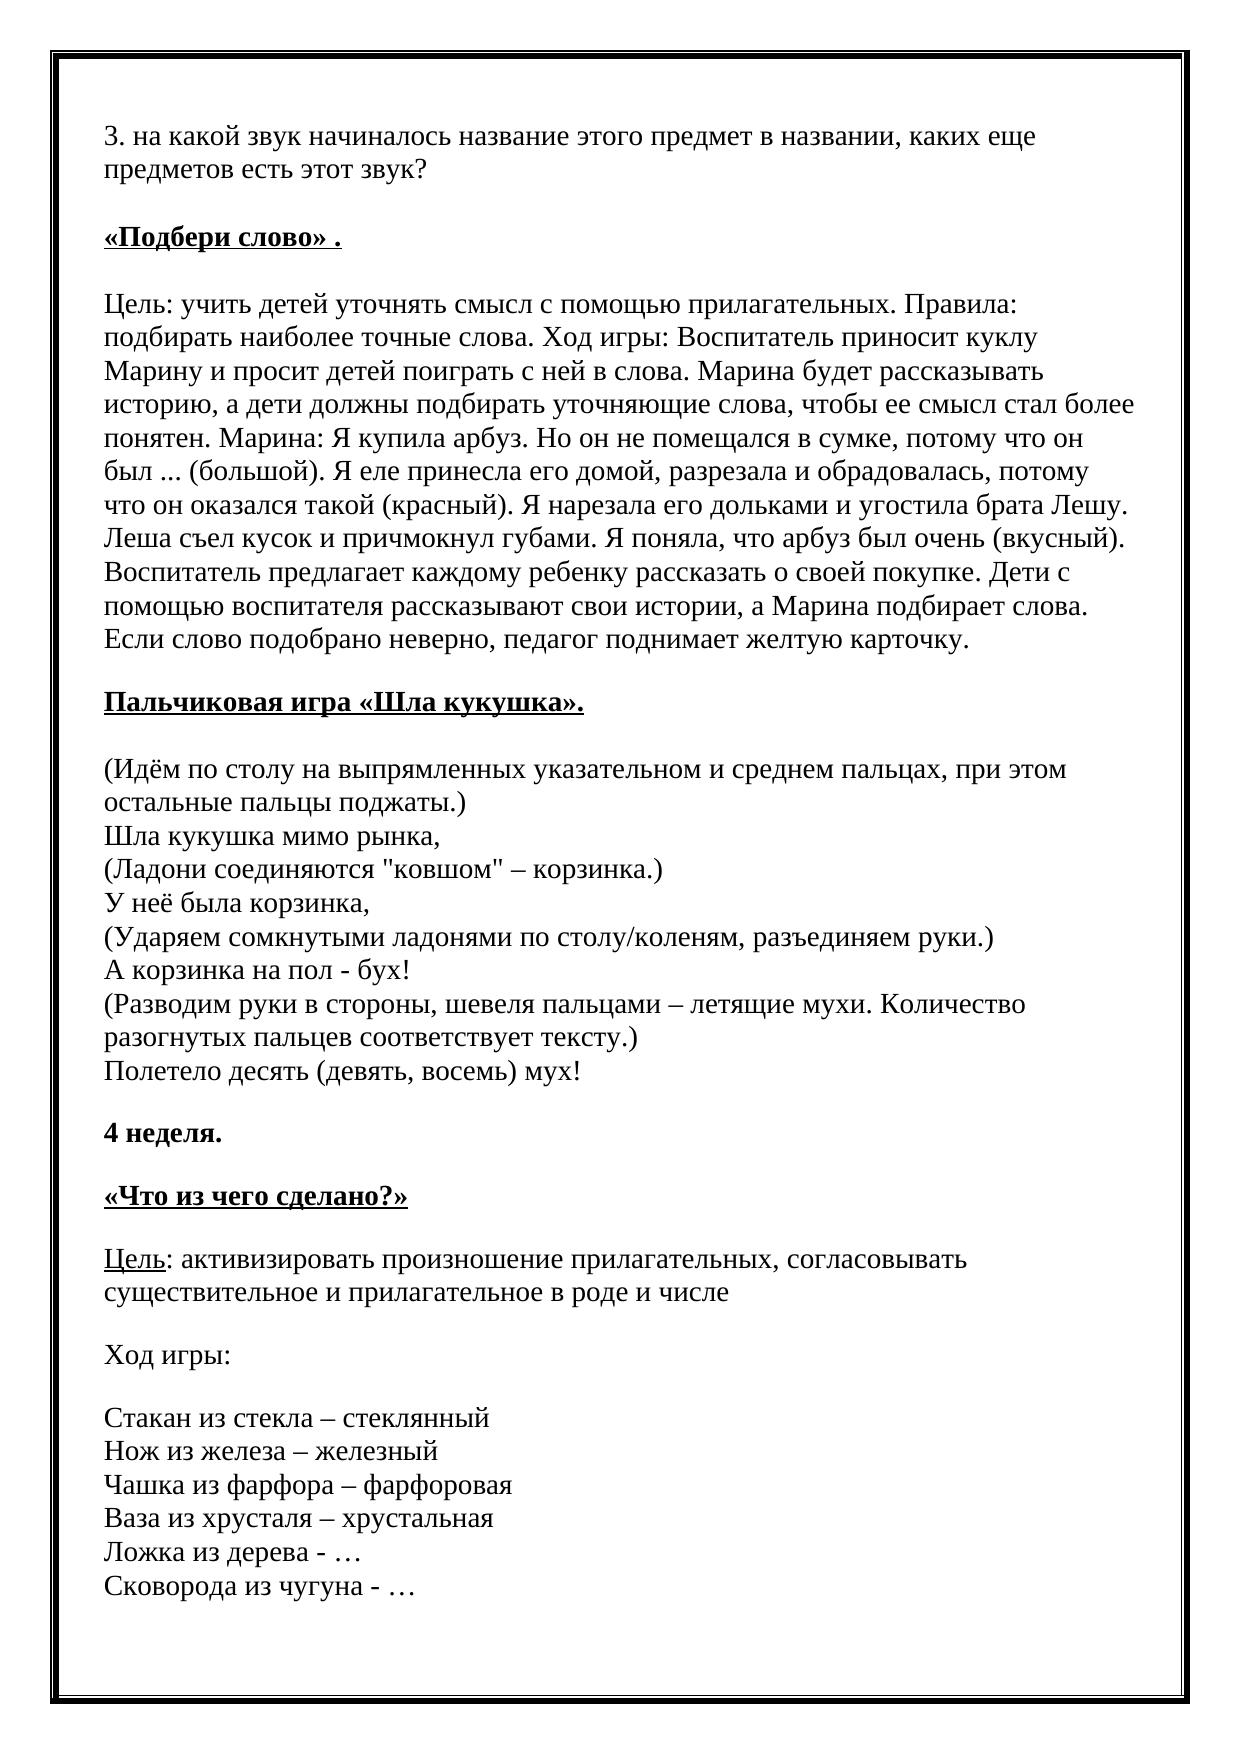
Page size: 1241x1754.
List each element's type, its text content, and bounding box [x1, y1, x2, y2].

text 3. на какой звук начиналось название этого предмет в названии, каких еще предметов есть этот звук? [103, 118, 1137, 185]
text Ложка из дерева - … [103, 1534, 1137, 1568]
text Стакан из стекла – стеклянный [103, 1400, 1137, 1433]
text Пальчиковая игра «Шла кукушка». (Идём по столу на выпрямленных указательном и среднем пальцах, при этом остальные пальцы поджаты.) Шла кукушка мимо рынка, (Ладони соединяются "ковшом" – корзинка.) У неё была корзинка, (Ударяем сомкнутыми ладонями по столу/коленям, разъединяем руки.) А корзинка на пол - бух! (Разводим руки в стороны, шевеля пальцами – летящие мухи. Количество разогнутых пальцев соответствует тексту.) Полетело десять (девять, восемь) мух! [103, 684, 1137, 1086]
text Ход игры: [103, 1337, 1137, 1371]
text Сковорода из чугуна - … [103, 1568, 1137, 1601]
text «Подбери слово» . [103, 219, 1137, 252]
text Ваза из хрусталя – хрустальная [103, 1501, 1137, 1534]
text 4 неделя. [103, 1116, 1137, 1149]
text Цель: активизировать произношение прилагательных, согласовывать существительное и прилагательное в роде и числе [103, 1241, 1137, 1308]
text Цель: учить детей уточнять смысл с помощью прилагательных. Правила: подбирать наиболее точные слова. Ход игры: Воспитатель приносит куклу Марину и просит детей поиграть с ней в слова. Марина будет рассказывать историю, а дети должны подбирать уточняющие слова, чтобы ее смысл стал более понятен. Марина: Я купила арбуз. Но он не помещался в сумке, потому что он был ... (большой). Я еле принесла его домой, разрезала и обрадовалась, потому что он оказался такой (красный). Я нарезала его дольками и угостила брата Лешу. Леша съел кусок и причмокнул губами. Я поняла, что арбуз был очень (вкусный). Воспитатель предлагает каждому ребенку рассказать о своей покупке. Дети с помощью воспитателя рассказывают свои истории, а Марина подбирает слова. Если слово подобрано неверно, педагог поднимает желтую карточку. [103, 286, 1137, 655]
text Чашка из фарфора – фарфоровая [103, 1467, 1137, 1501]
text Нож из железа – железный [103, 1433, 1137, 1467]
text «Что из чего сделано?» [103, 1178, 1137, 1212]
